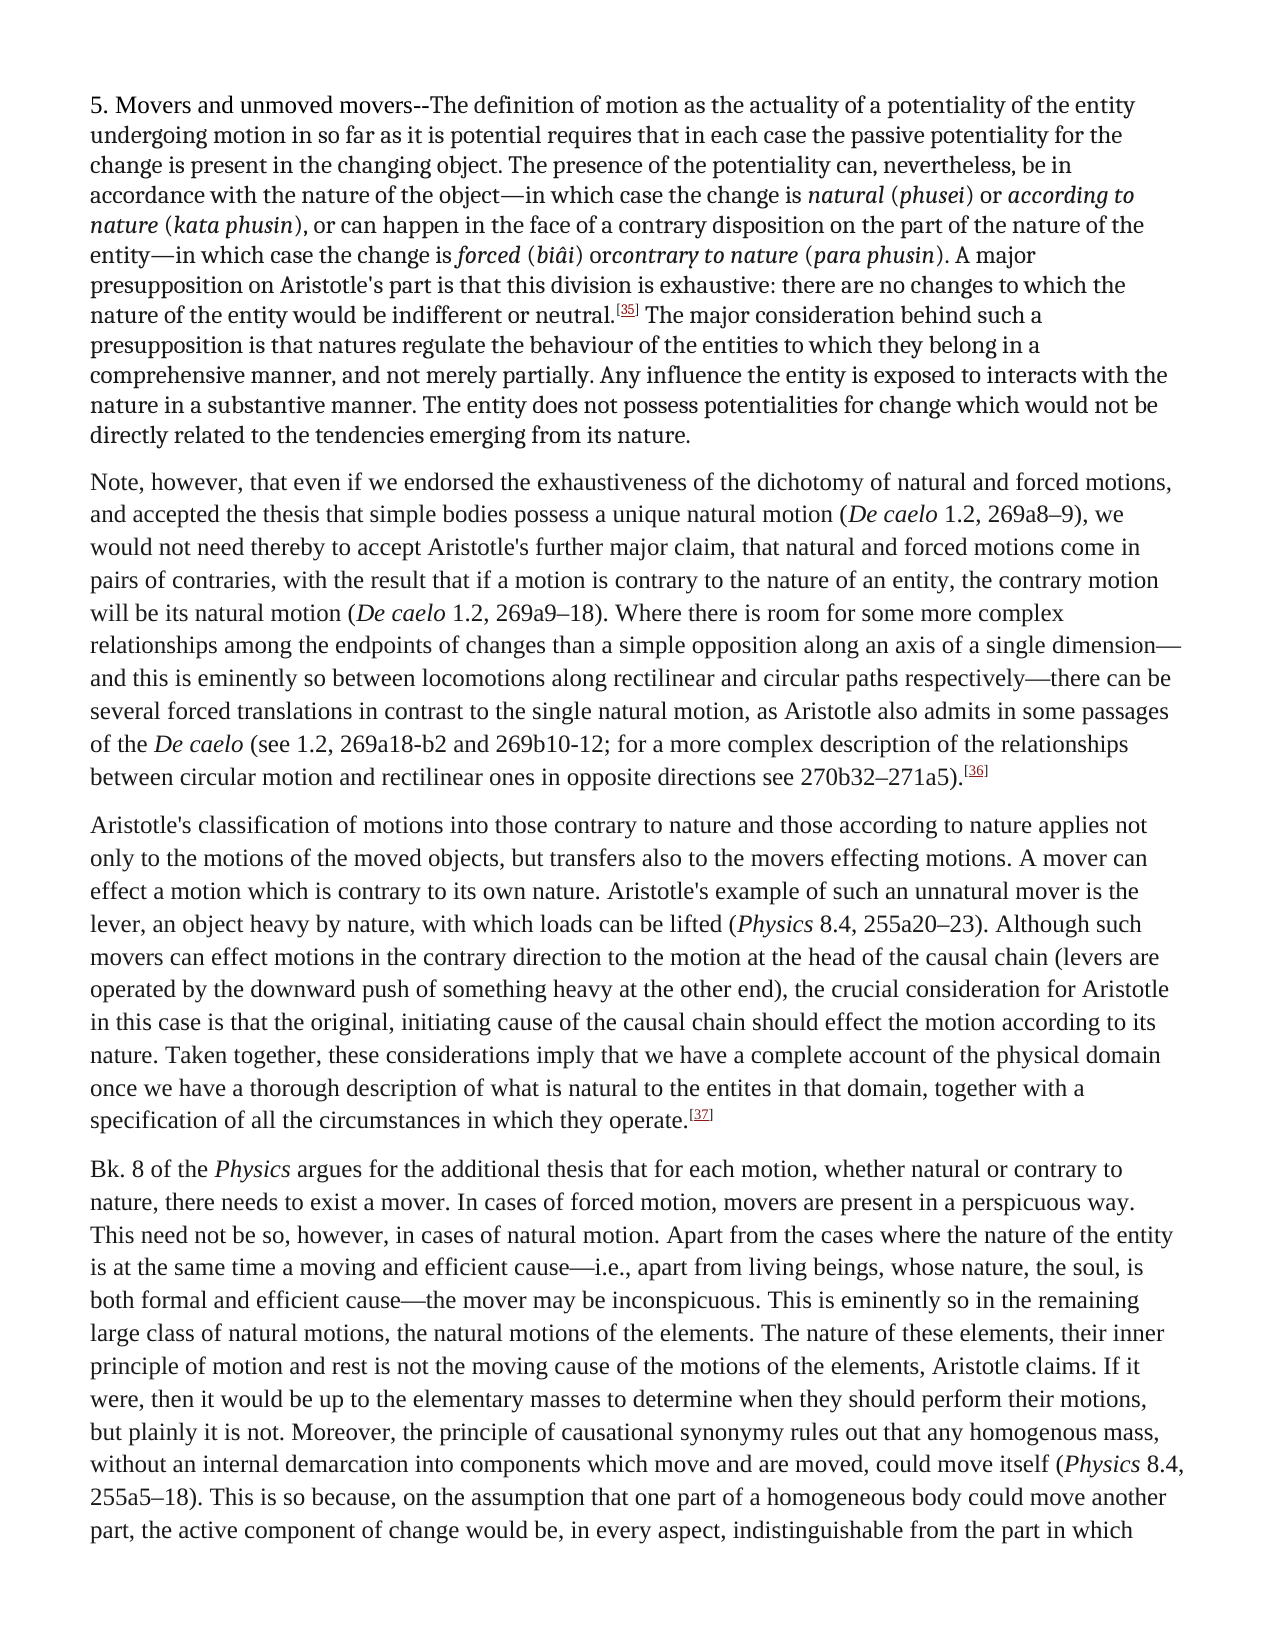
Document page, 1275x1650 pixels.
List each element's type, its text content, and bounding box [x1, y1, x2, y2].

text Note, however, that even if we endorsed the exhaustiveness of the dichotomy of natural and forced motions, and accepted the thesis that simple bodies possess a unique natural motion (De caelo 1.2, 269a8–9), we would not need thereby to accept Aristotle's further major claim, that natural and forced motions come in pairs of contraries, with the result that if a motion is contrary to the nature of an entity, the contrary motion will be its natural motion (De caelo 1.2, 269a9–18). Where there is room for some more complex relationships among the endpoints of changes than a simple opposition along an axis of a single dimension—and this is eminently so between locomotions along rectilinear and circular paths respectively—there can be several forced translations in contrast to the single natural motion, as Aristotle also admits in some passages of the De caelo (see 1.2, 269a18-b2 and 269b10-12; for a more complex description of the relationships between circular motion and rectilinear ones in opposite directions see 270b32–271a5).[36] [90, 462, 1185, 791]
text Aristotle's classification of motions into those contrary to nature and those according to nature applies not only to the motions of the moved objects, but transfers also to the movers effecting motions. A mover can effect a motion which is contrary to its own nature. Aristotle's example of such an unnatural mover is the lever, an object heavy by nature, with which loads can be lifted (Physics 8.4, 255a20–23). Although such movers can effect motions in the contrary direction to the motion at the head of the causal chain (levers are operated by the downward push of something heavy at the other end), the crucial consideration for Aristotle in this case is that the original, initiating cause of the causal chain should effect the motion according to its nature. Taken together, these considerations imply that we have a complete account of the physical domain once we have a thorough description of what is natural to the entites in that domain, together with a specification of all the circumstances in which they operate.[37] [90, 806, 1185, 1134]
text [90, 1150, 1185, 1544]
subtitle 5. Movers and unmoved movers--The definition of motion as the actuality of a potentiality of the entity undergoing motion in so far as it is potential requires that in each case the passive potentiality for the change is present in the changing object. The presence of the potentiality can, nevertheless, be in accordance with the nature of the object—in which case the change is natural (phusei) or according to nature (kata phusin), or can happen in the face of a contrary disposition on the part of the nature of the entity—in which case the change is forced (biâi) orcontrary to nature (para phusin). A major presupposition on Aristotle's part is that this division is exhaustive: there are no changes to which the nature of the entity would be indifferent or neutral.[35] The major consideration behind such a presupposition is that natures regulate the behaviour of the entities to which they belong in a comprehensive manner, and not merely partially. Any influence the entity is exposed to interacts with the nature in a substantive manner. The entity does not possess potentialities for change which would not be directly related to the tendencies emerging from its nature. [90, 90, 1185, 450]
